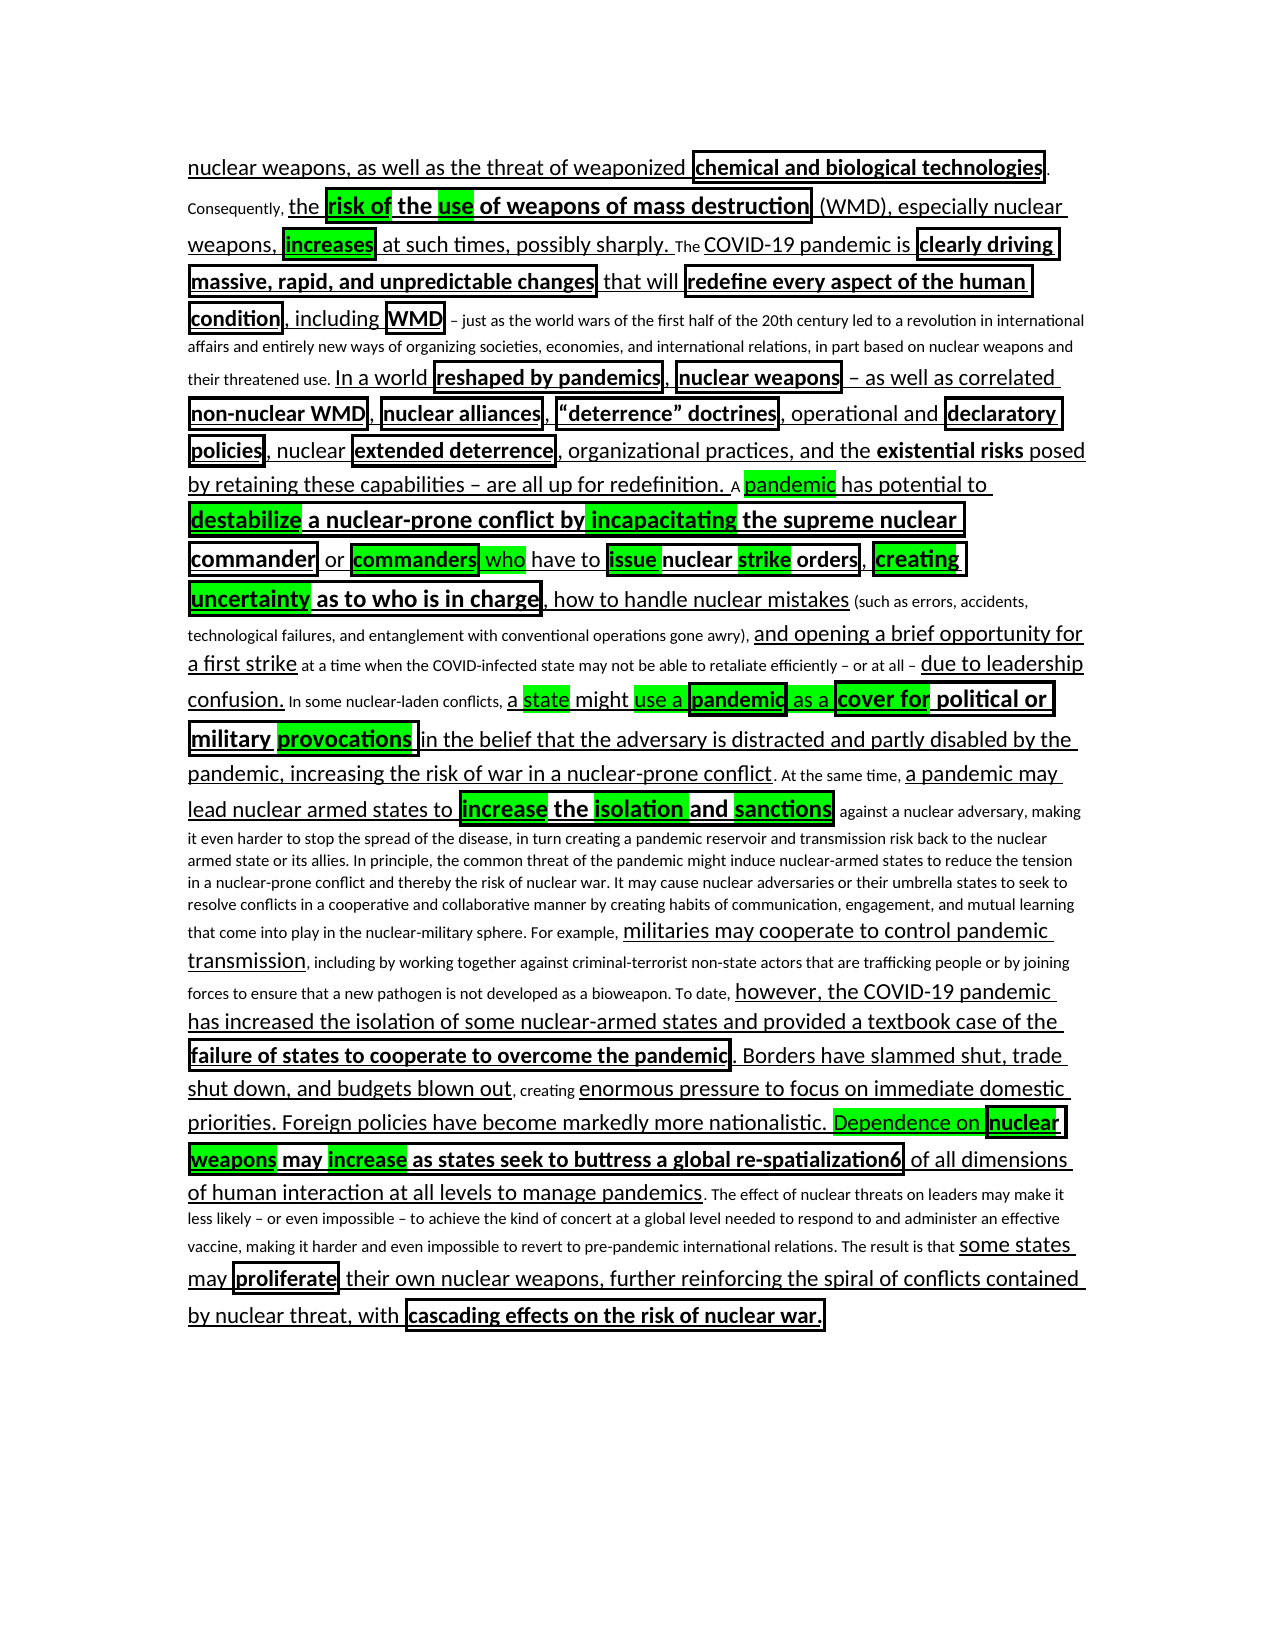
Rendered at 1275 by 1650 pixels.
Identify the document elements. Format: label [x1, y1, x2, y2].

text [187, 150, 1087, 1332]
